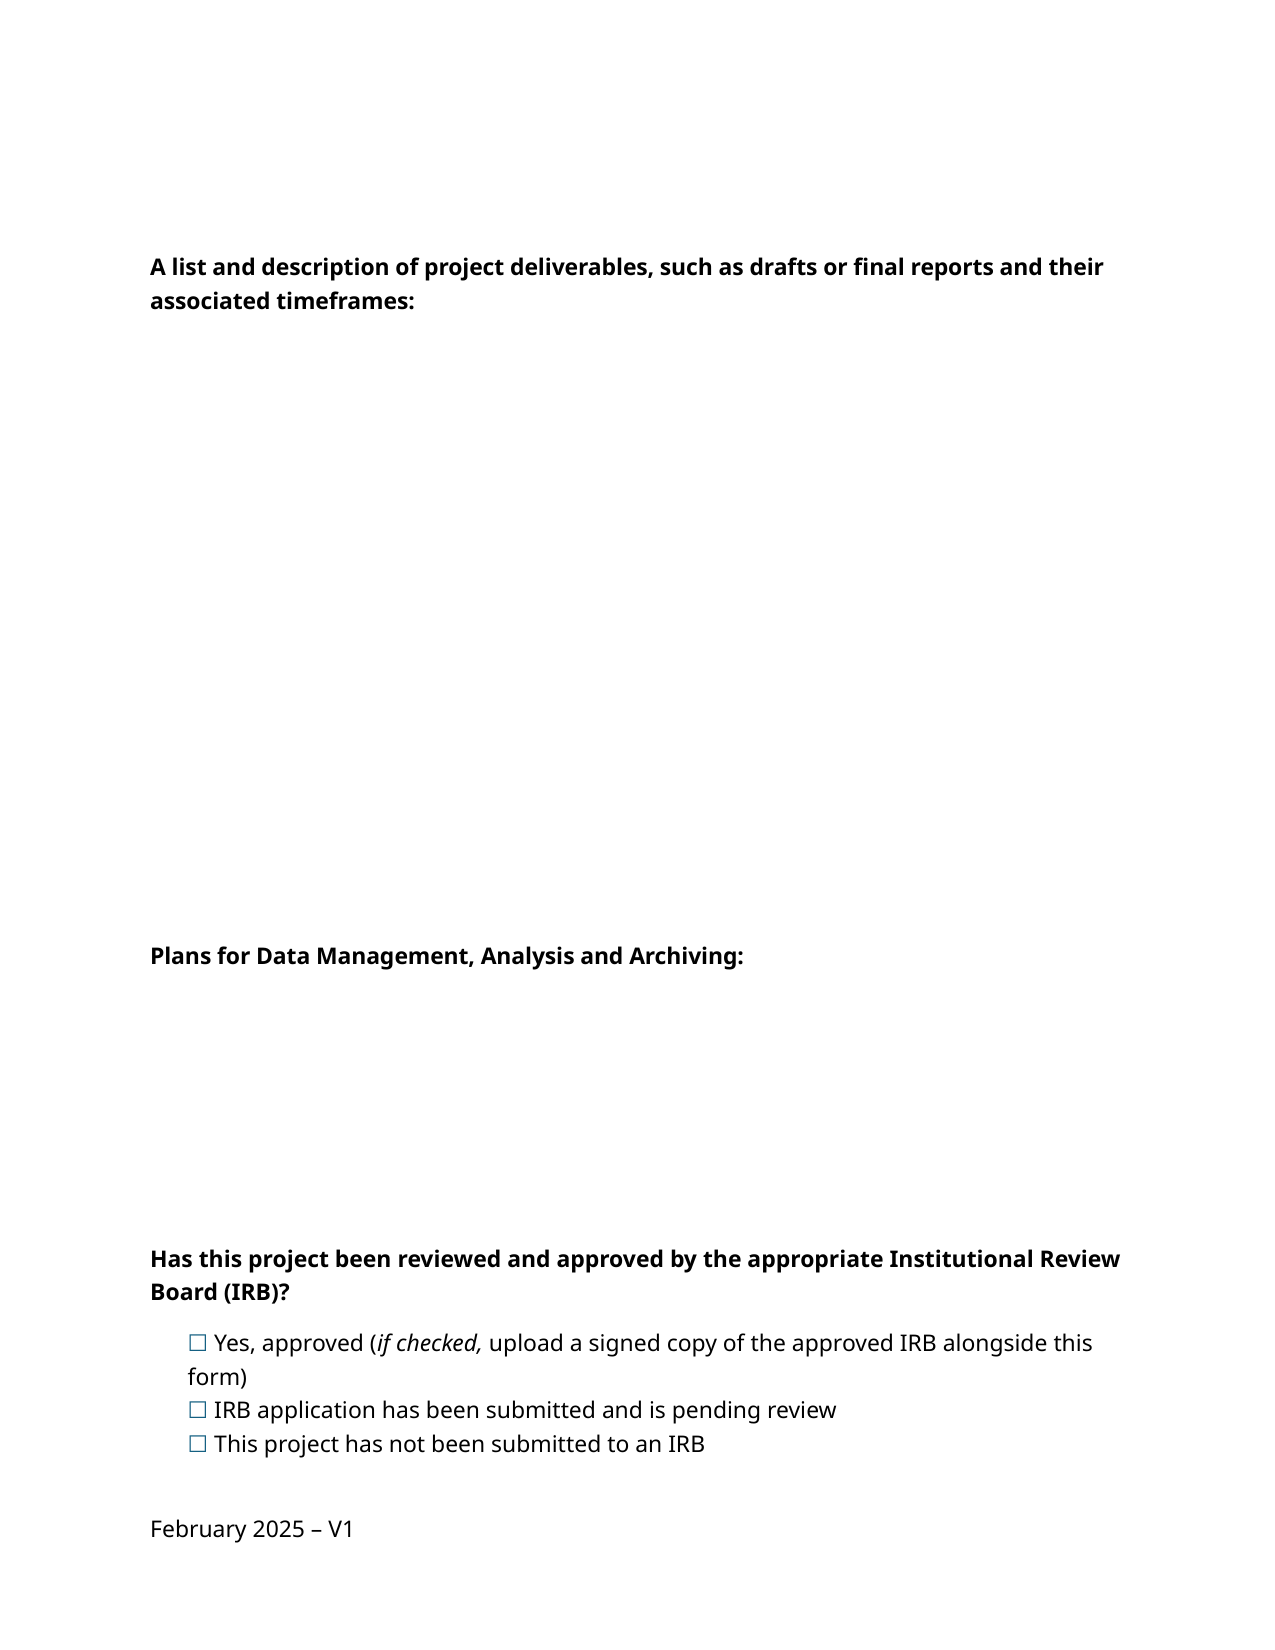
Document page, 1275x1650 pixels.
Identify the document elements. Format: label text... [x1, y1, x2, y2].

text This project has not been submitted to an IRB [187, 1428, 1125, 1459]
text IRB application has been submitted and is pending review [187, 1394, 1125, 1425]
text Yes, approved (if checked, upload a signed copy of the approved IRB alongside this form) [187, 1327, 1125, 1392]
text Has this project been reviewed and approved by the appropriate Institutional Review Board (IRB)? [150, 1242, 1125, 1307]
text A list and description of project deliverables, such as drafts or final reports and their associated timeframes: [150, 251, 1125, 316]
text Plans for Data Management, Analysis and Archiving: [150, 940, 1125, 971]
